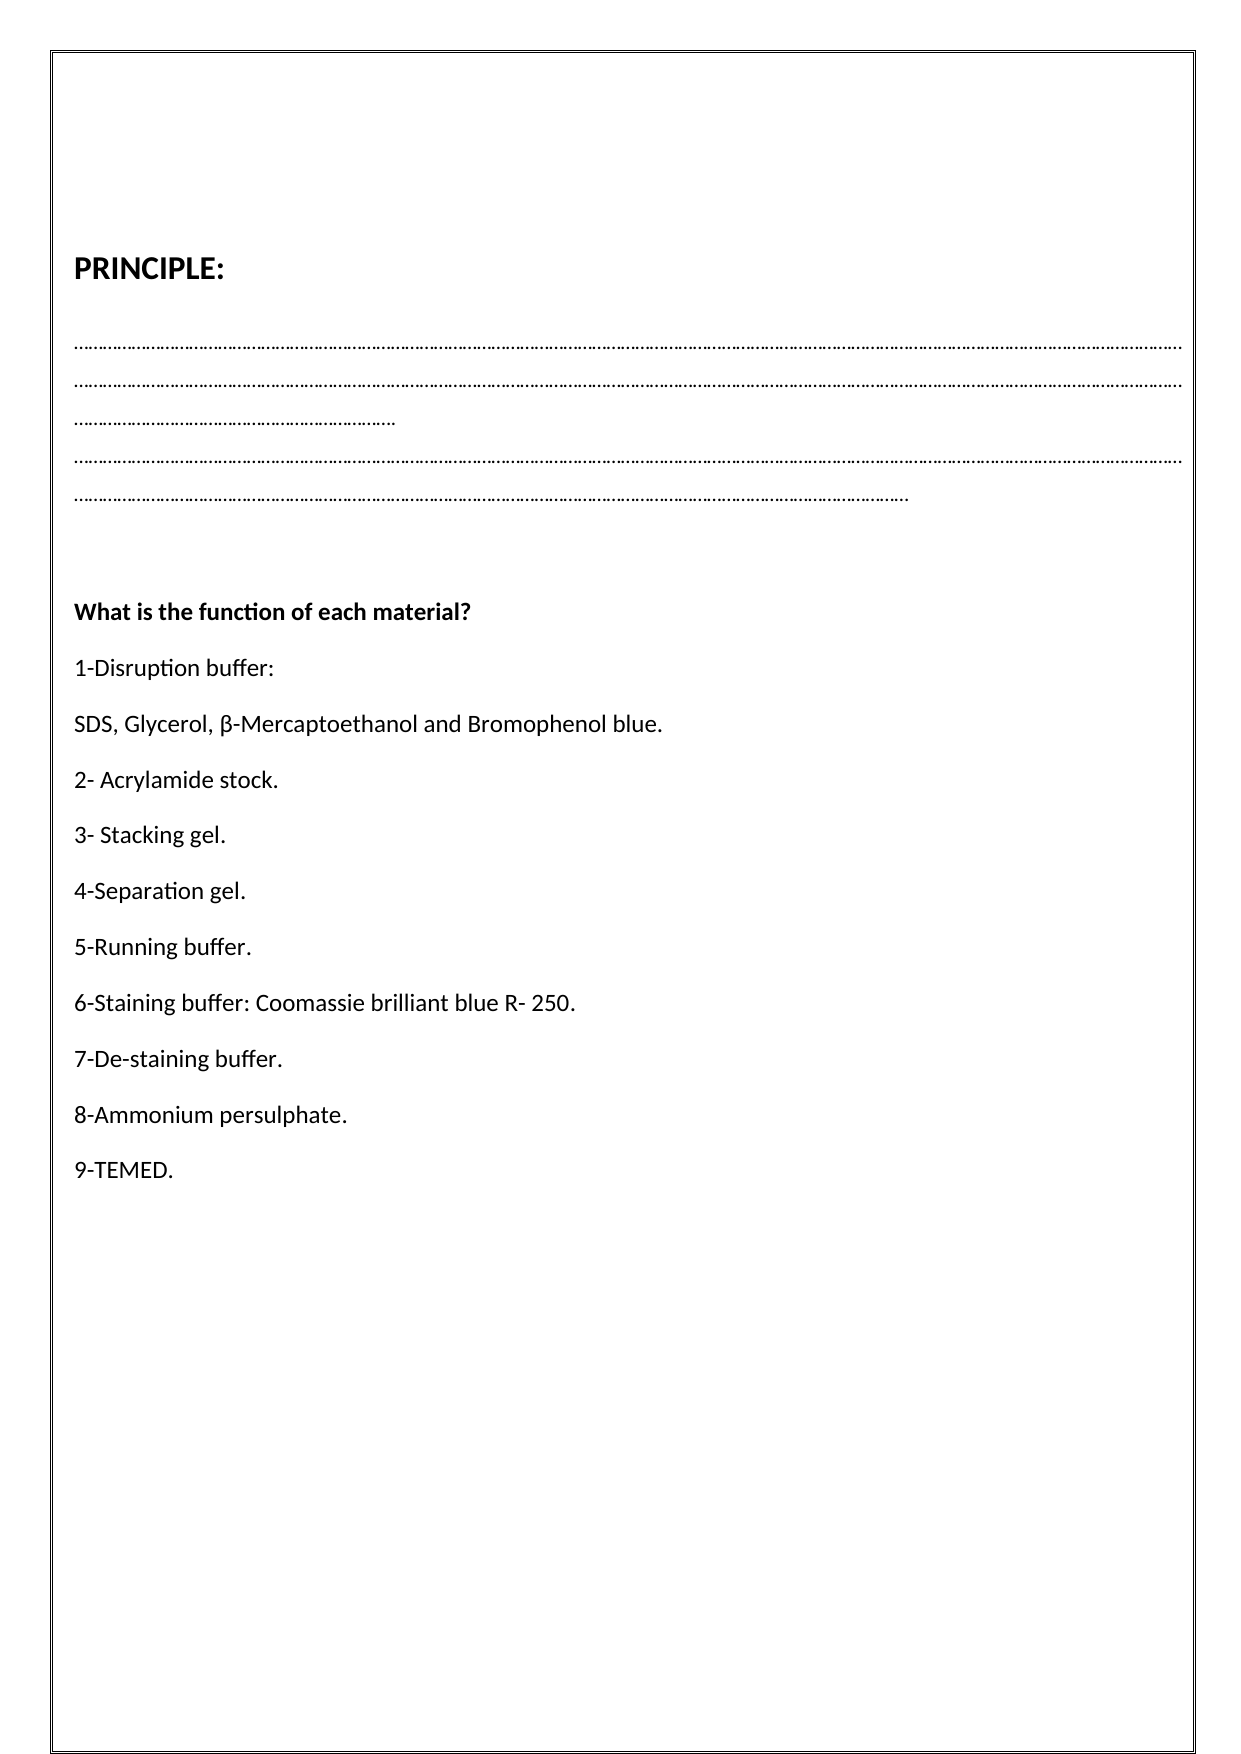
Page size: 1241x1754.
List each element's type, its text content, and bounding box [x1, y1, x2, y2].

text 2- Acrylamide stock. [74, 764, 1193, 794]
text PRINCIPLE: [74, 247, 1193, 288]
text 6-Staining buffer: Coomassie brilliant blue R- 250. [74, 987, 1193, 1018]
text 5-Running buffer. [74, 931, 1193, 962]
text 7-De-staining buffer. [74, 1043, 1193, 1073]
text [74, 329, 1193, 507]
text 3- Stacking gel. [74, 819, 1193, 850]
text 9-TEMED. [74, 1154, 1193, 1185]
text 8-Ammonium persulphate. [74, 1099, 1193, 1129]
text SDS, Glycerol, β-Mercaptoethanol and Bromophenol blue. [74, 708, 1193, 738]
text 1-Disruption buffer: [74, 652, 1193, 683]
text What is the function of each material? [74, 596, 1193, 627]
text 4-Separation gel. [74, 875, 1193, 906]
